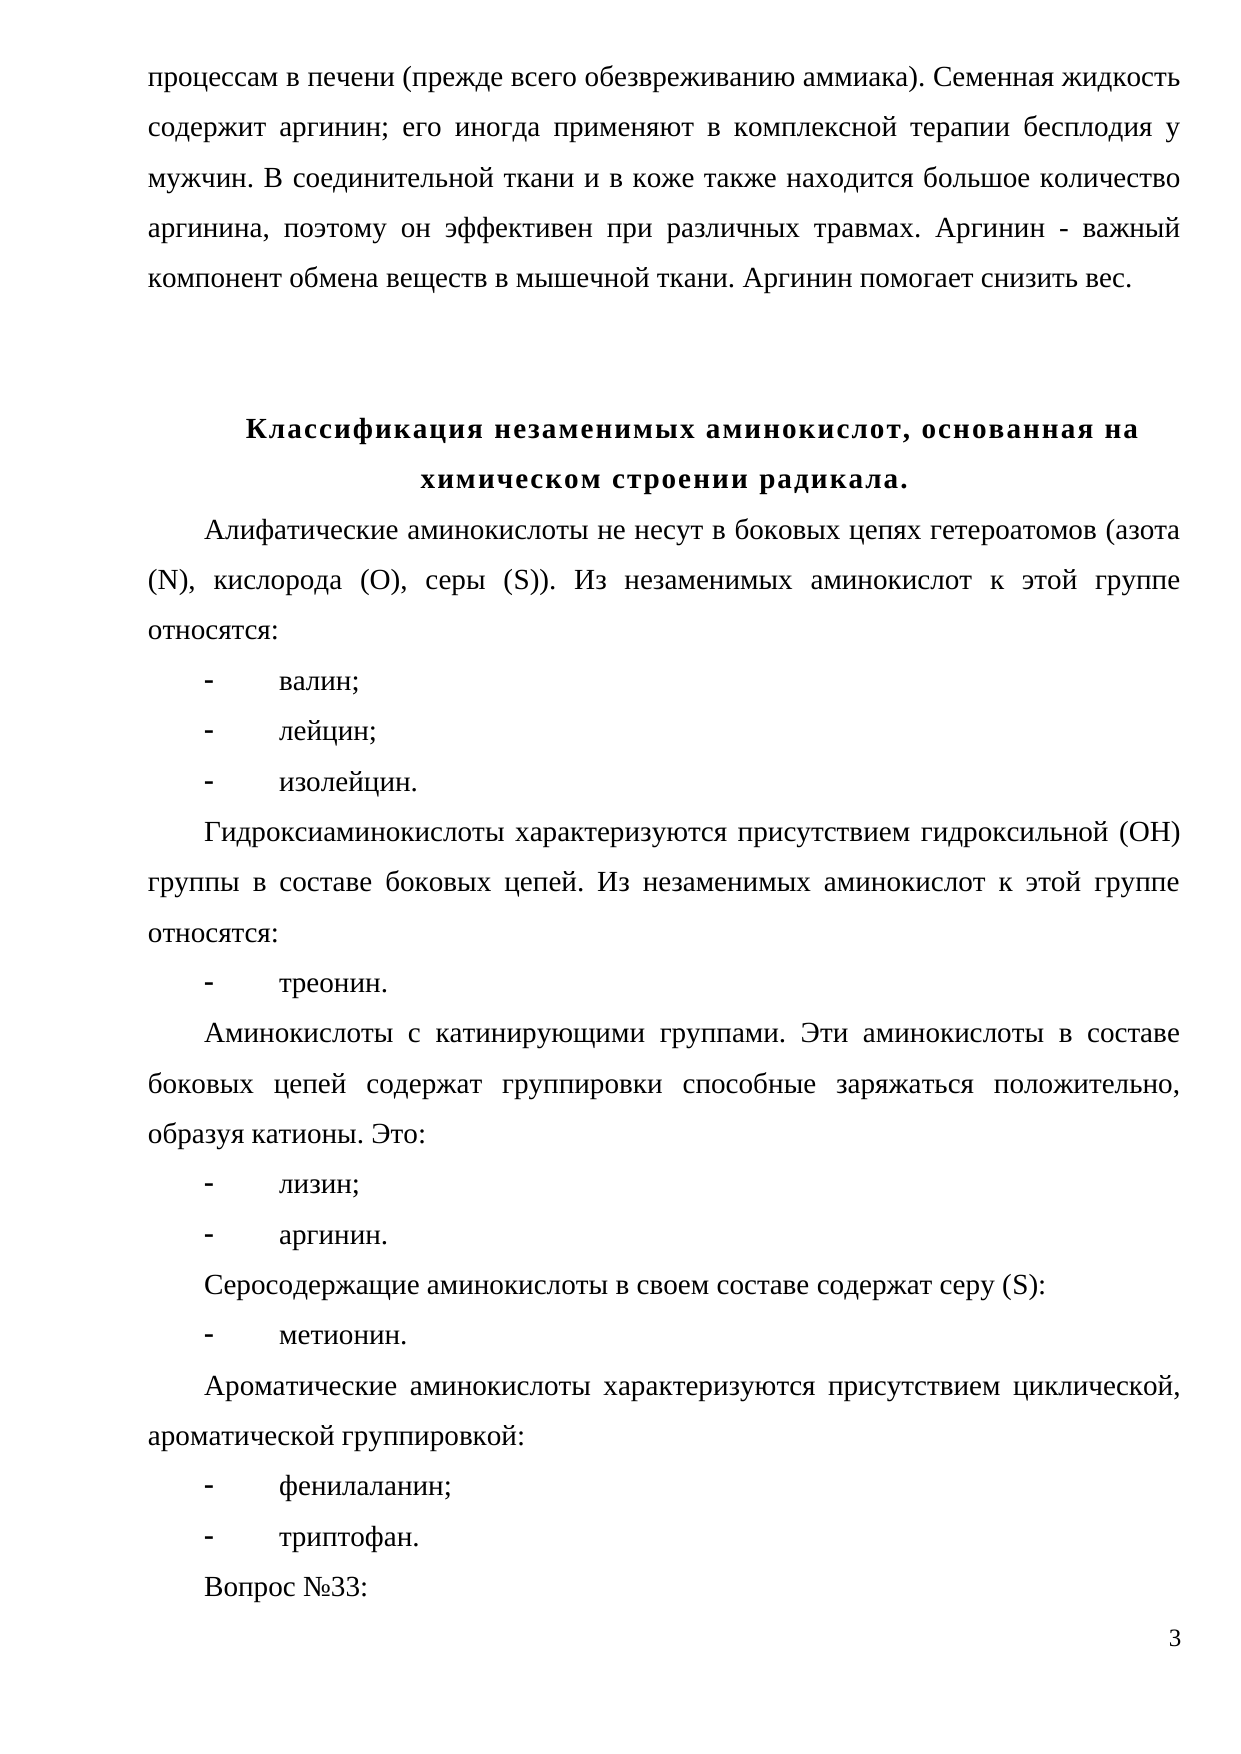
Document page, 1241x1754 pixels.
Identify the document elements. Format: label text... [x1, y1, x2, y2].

text Ароматические аминокислоты характеризуются присутствием циклической, ароматической группировкой: [148, 1368, 1181, 1452]
text Серосодержащие аминокислоты в своем составе содержат серу (S): [148, 1267, 1181, 1301]
list лейцин; [148, 713, 1181, 747]
list метионин. [148, 1317, 1181, 1351]
list изолейцин. [148, 764, 1181, 797]
list валин; [148, 663, 1181, 696]
list фенилаланин; [148, 1468, 1181, 1502]
text Вопрос №33: [148, 1569, 1181, 1603]
list лизин; [148, 1166, 1181, 1200]
text Гидроксиаминокислоты характеризуются присутствием гидроксильной (ОН) группы в составе боковых цепей. Из незаменимых аминокислот к этой группе относятся: [148, 814, 1181, 948]
text Классификация незаменимых аминокислот, основанная на химическом строении радикала. [148, 411, 1181, 495]
list треонин. [148, 965, 1181, 999]
text Аминокислоты с катинирующими группами. Эти аминокислоты в составе боковых цепей содержат группировки способные заряжаться положительно, образуя катионы. Это: [148, 1015, 1181, 1149]
list триптофан. [148, 1519, 1181, 1553]
text Алифатические аминокислоты не несут в боковых цепях гетероатомов (азота (N), кислорода (О), серы (S)). Из незаменимых аминокислот к этой группе относятся: [148, 512, 1181, 646]
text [148, 59, 1181, 294]
list аргинин. [148, 1217, 1181, 1250]
